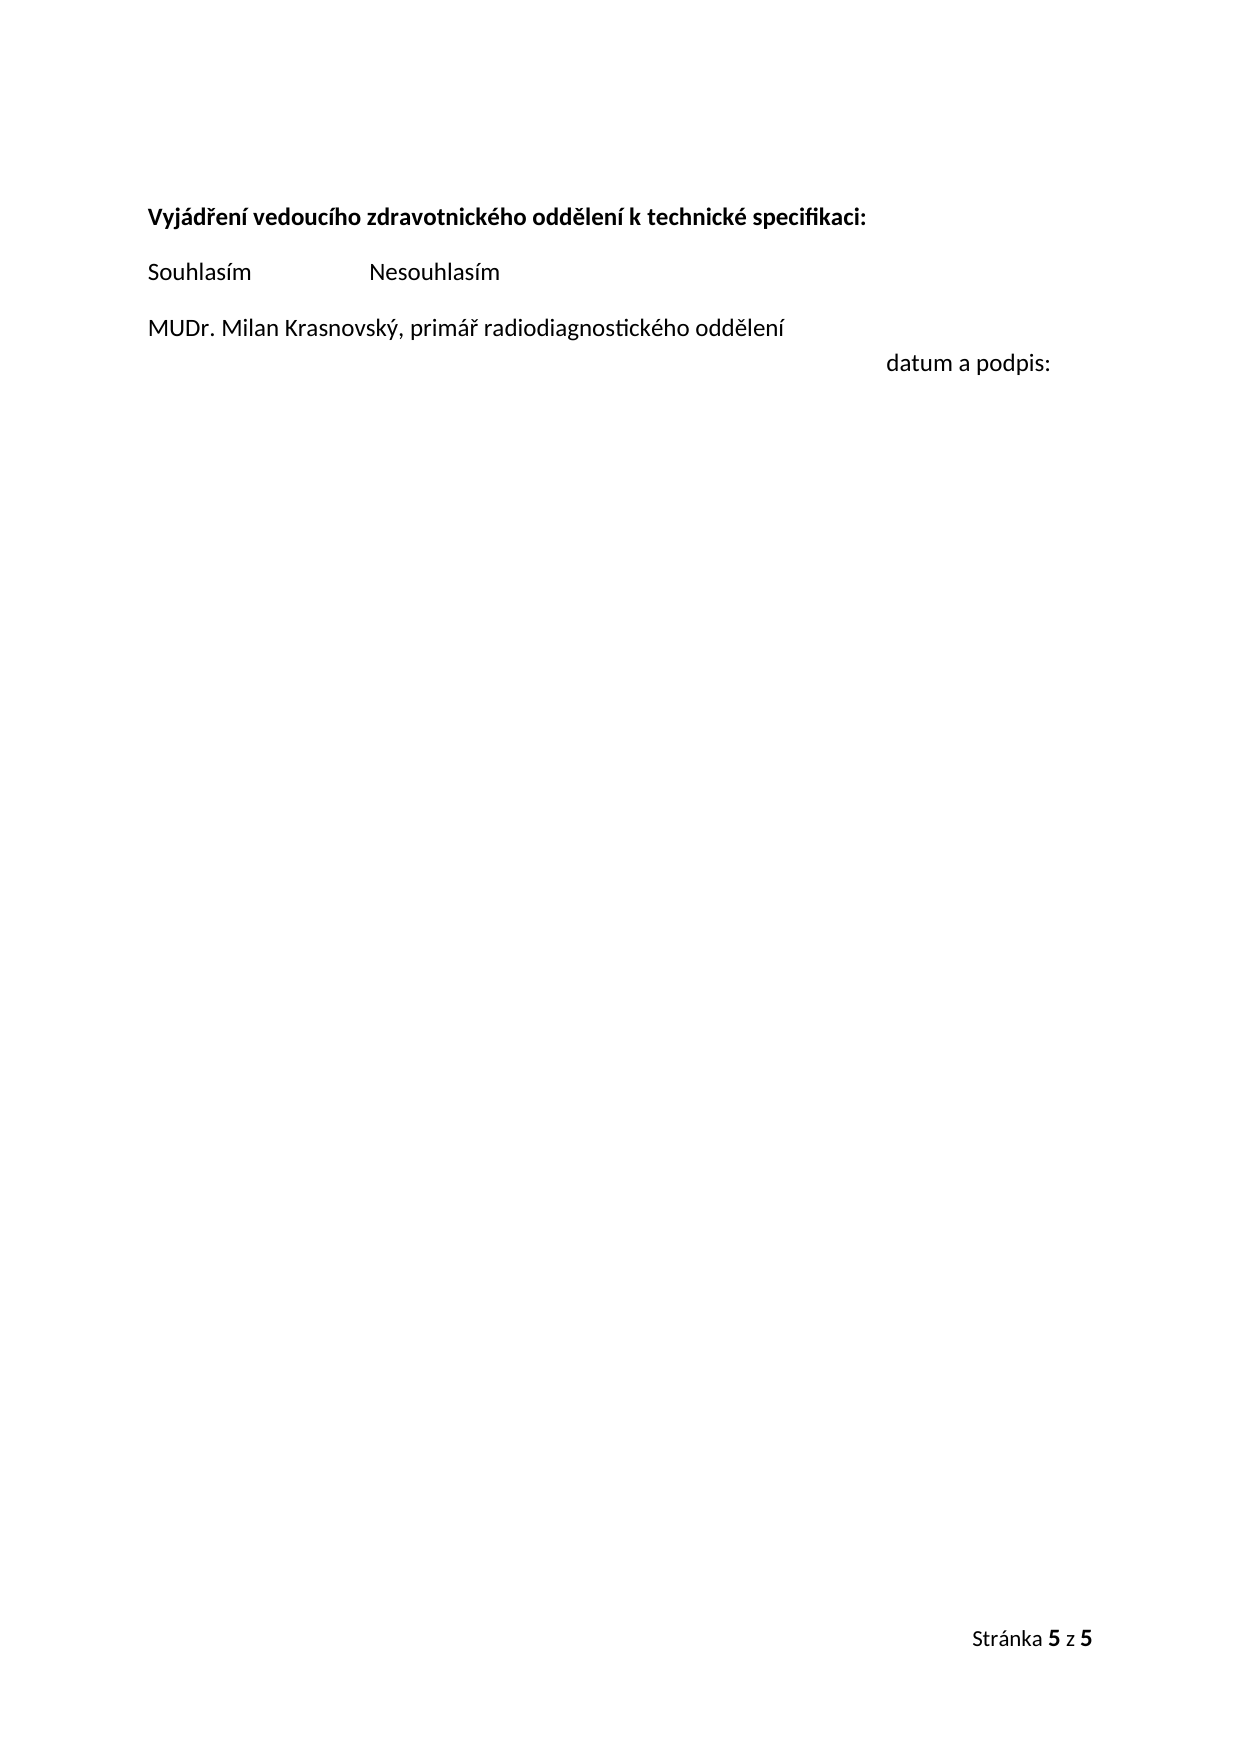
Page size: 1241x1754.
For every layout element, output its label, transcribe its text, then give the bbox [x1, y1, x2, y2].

text MUDr. Milan Krasnovský, primář radiodiagnostického oddělení datum a podpis: [148, 312, 1093, 378]
text Vyjádření vedoucího zdravotnického oddělení k technické specifikaci: [148, 201, 1093, 231]
text Souhlasím Nesouhlasím [148, 256, 1093, 287]
